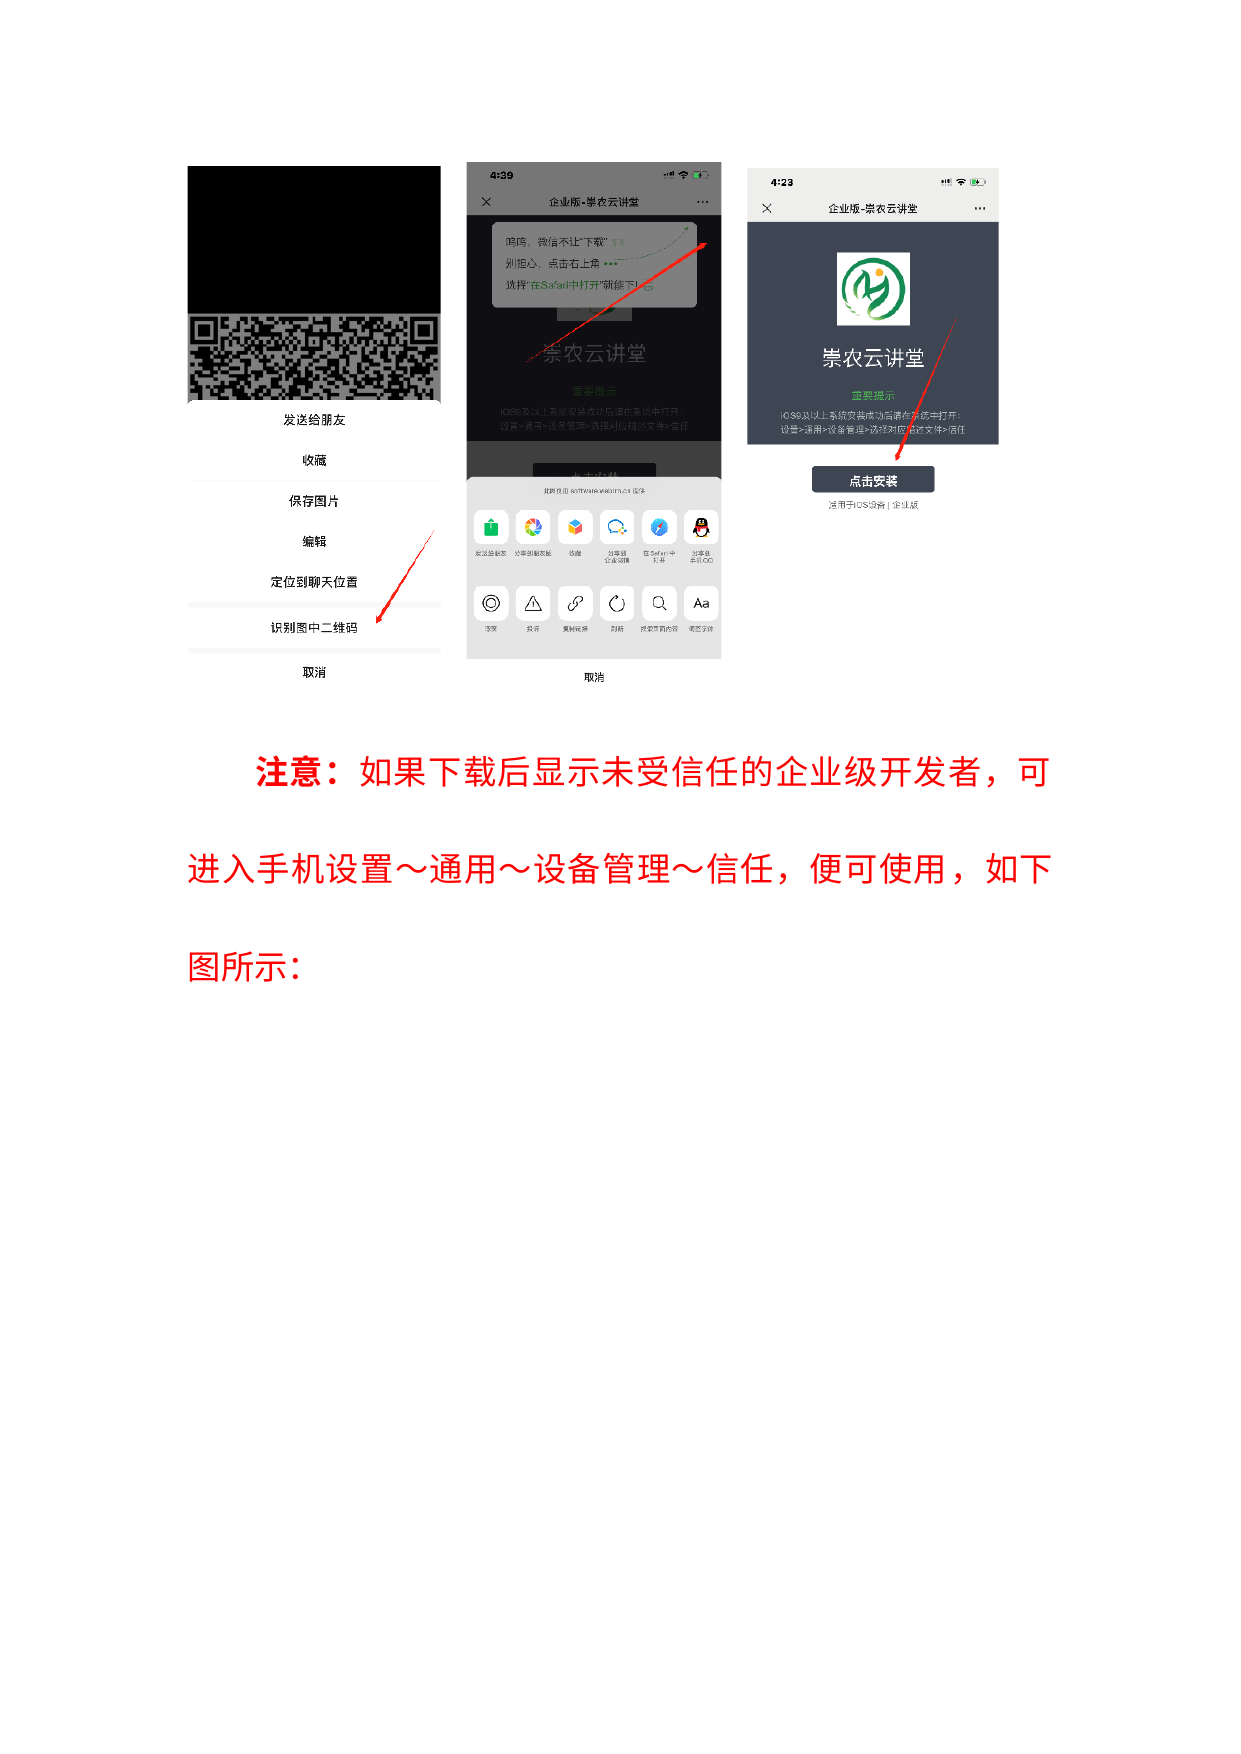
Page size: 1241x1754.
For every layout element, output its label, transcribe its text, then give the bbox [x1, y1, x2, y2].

picture [466, 162, 722, 714]
text 注意：如果下载后显示未受信任的企业级开发者，可进入手机设置～通用～设备管理～信任，便可使用，如下图所示： [187, 737, 1053, 997]
picture [747, 168, 999, 714]
picture [187, 166, 441, 714]
